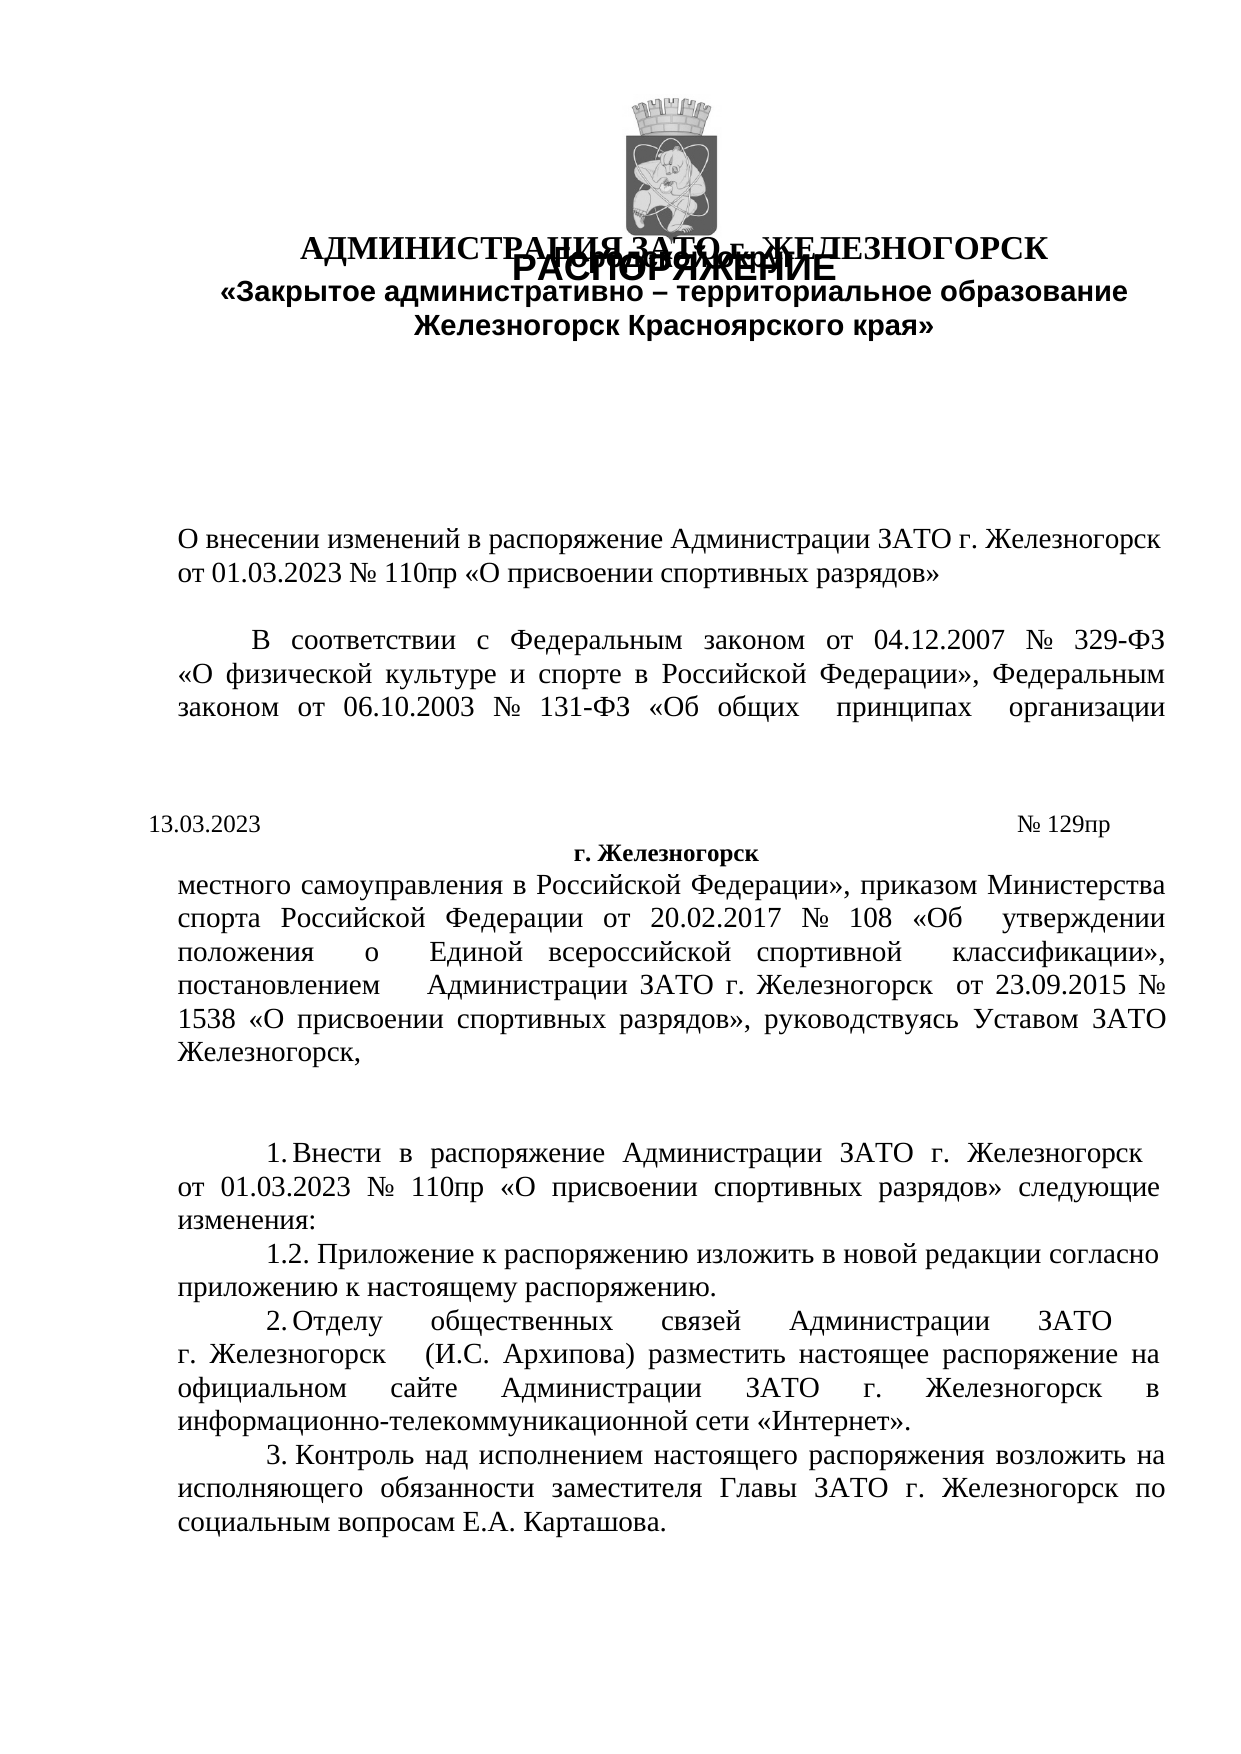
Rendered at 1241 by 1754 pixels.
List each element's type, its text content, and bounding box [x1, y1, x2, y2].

text РАСПОРЯЖЕНИЕ [158, 245, 1190, 288]
list 2. Отделу общественных связей Администрации ЗАТО г. Железногорск (И.С. Архипова) разместить настоящее распоряжение на официальном сайте Администрации ЗАТО г. Железногорск в информационно-телекоммуникационной сети «Интернет». [177, 1303, 1160, 1437]
text В соответствии с Федеральным законом от 04.12.2007 № 329-ФЗ «О физической культуре и спорте в Российской Федерации», Федеральным законом от 06.10.2003 № 131-ФЗ «Об общих принципах организации местного самоуправления в Российской Федерации», приказом Министерства спорта Российской Федерации от 20.02.2017 № 108 «Об утверждении положения о Единой всероссийской спортивной классификации», постановлением Администрации ЗАТО г. Железногорск от 23.09.2015 № 1538 «О присвоении спортивных разрядов», руководствуясь Уставом ЗАТО Железногорск, [177, 867, 1166, 1068]
text 3. Контроль над исполнением настоящего распоряжения возложить на исполняющего обязанности заместителя Главы ЗАТО г. Железногорск по социальным вопросам Е.А. Карташова. [177, 1437, 1166, 1538]
text 13.03.2023 № 129пр [148, 809, 1184, 838]
text «Закрытое административно – территориальное образование Железногорск Красноярского края» [158, 288, 1190, 341]
text О внесении изменений в распоряжение Администрации ЗАТО г. Железногорск от 01.03.2023 № 110пр «О присвоении спортивных разрядов» [177, 522, 1160, 589]
list 1.2. Приложение к распоряжению изложить в новой редакции согласно приложению к настоящему распоряжению. [177, 1236, 1160, 1303]
subtitle АДМИНИСТРАЦИЯ ЗАТО г. ЖЕЛЕЗНОГОРСК [158, 228, 1190, 245]
list 1. Внести в распоряжение Администрации ЗАТО г. Железногорск от 01.03.2023 № 110пр «О присвоении спортивных разрядов» следующие изменения: [177, 1135, 1160, 1236]
text В соответствии с Федеральным законом от 04.12.2007 № 329-ФЗ «О физической культуре и спорте в Российской Федерации», Федеральным законом от 06.10.2003 № 131-ФЗ «Об общих принципах организации местного самоуправления в Российской Федерации», приказом Министерства спорта Российской Федерации от 20.02.2017 № 108 «Об утверждении положения о Единой всероссийской спортивной классификации», постановлением Администрации ЗАТО г. Железногорск от 23.09.2015 № 1538 «О присвоении спортивных разрядов», руководствуясь Уставом ЗАТО Железногорск, [177, 622, 1166, 809]
text г. Железногорск [148, 838, 1184, 867]
